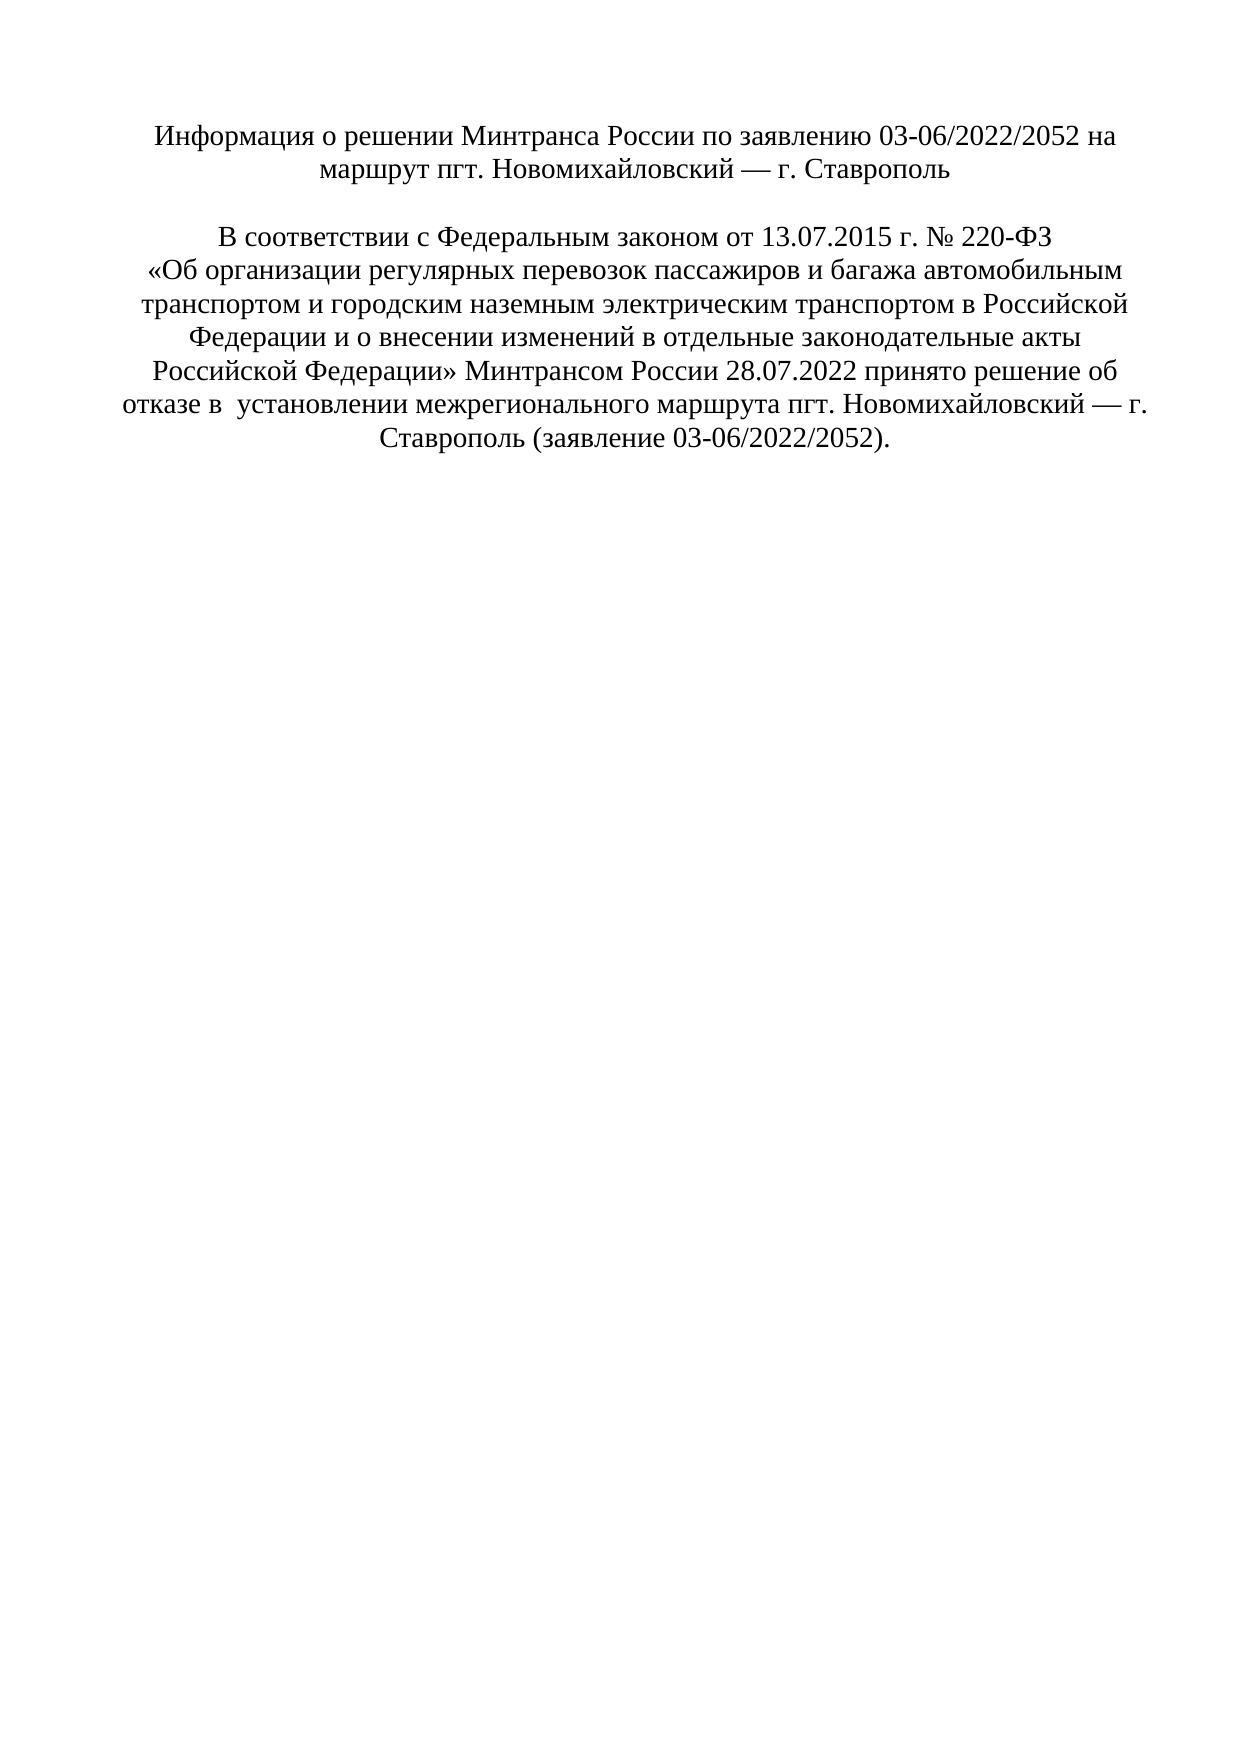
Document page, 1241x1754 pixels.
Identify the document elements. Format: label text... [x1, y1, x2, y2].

text В соответствии с Федеральным законом от 13.07.2015 г. № 220-ФЗ «Об организации регулярных перевозок пассажиров и багажа автомобильным транспортом и городским наземным электрическим транспортом в Российской Федерации и о внесении изменений в отдельные законодательные акты Российской Федерации» Минтрансом России 28.07.2022 принято решение об отказе в установлении межрегионального маршрута пгт. Новомихайловский — г. Ставрополь (заявление 03-06/2022/2052). [118, 219, 1152, 453]
text Информация о решении Минтранса России по заявлению 03-06/2022/2052 на маршрут пгт. Новомихайловский — г. Ставрополь [118, 118, 1152, 185]
